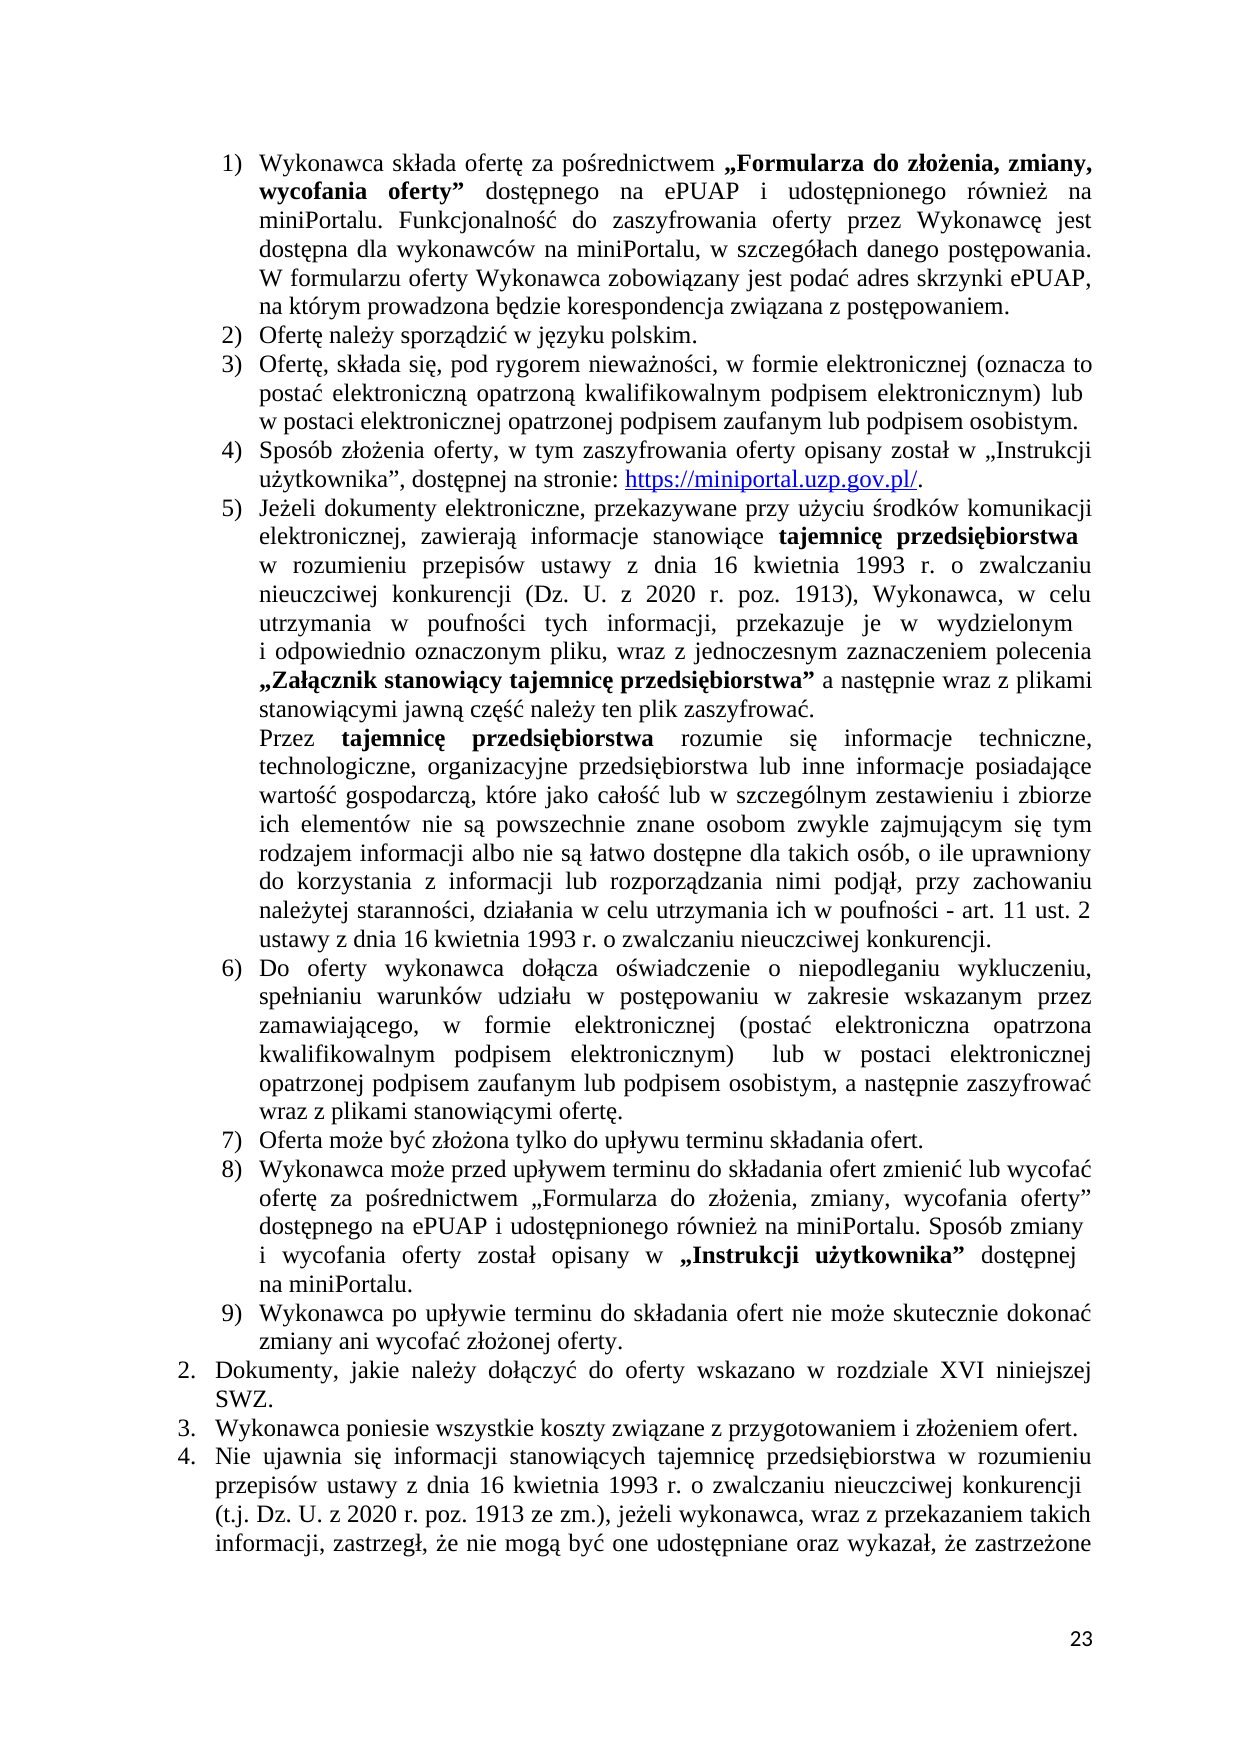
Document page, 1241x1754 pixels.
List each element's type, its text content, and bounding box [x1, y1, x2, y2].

list Jeżeli dokumenty elektroniczne, przekazywane przy użyciu środków komunikacji elektronicznej, zawierają informacje stanowiące tajemnicę przedsiębiorstwa w rozumieniu przepisów ustawy z dnia 16 kwietnia 1993 r. o zwalczaniu nieuczciwej konkurencji (Dz. U. z 2020 r. poz. 1913), Wykonawca, w celu utrzymania w poufności tych informacji, przekazuje je w wydzielonym i odpowiednio oznaczonym pliku, wraz z jednoczesnym zaznaczeniem polecenia „Załącznik stanowiący tajemnicę przedsiębiorstwa” a następnie wraz z plikami stanowiącymi jawną część należy ten plik zaszyfrować. [221, 493, 1093, 723]
list Dokumenty, jakie należy dołączyć do oferty wskazano w rozdziale XVI niniejszej SWZ. [177, 1355, 1093, 1413]
list Wykonawca może przed upływem terminu do składania ofert zmienić lub wycofać ofertę za pośrednictwem „Formularza do złożenia, zmiany, wycofania oferty” dostępnego na ePUAP i udostępnionego również na miniPortalu. Sposób zmiany i wycofania oferty został opisany w „Instrukcji użytkownika” dostępnej na miniPortalu. [221, 1154, 1093, 1298]
list Ofertę, składa się, pod rygorem nieważności, w formie elektronicznej (oznacza to postać elektroniczną opatrzoną kwalifikowalnym podpisem elektronicznym) lub w postaci elektronicznej opatrzonej podpisem zaufanym lub podpisem osobistym. [221, 349, 1093, 435]
list Sposób złożenia oferty, w tym zaszyfrowania oferty opisany został w „Instrukcji użytkownika”, dostępnej na stronie: https://miniportal.uzp.gov.pl/. [221, 435, 1093, 493]
list Wykonawca składa ofertę za pośrednictwem „Formularza do złożenia, zmiany, wycofania oferty” dostępnego na ePUAP i udostępnionego również na miniPortalu. Funkcjonalność do zaszyfrowania oferty przez Wykonawcę jest dostępna dla wykonawców na miniPortalu, w szczegółach danego postępowania. W formularzu oferty Wykonawca zobowiązany jest podać adres skrzynki ePUAP, na którym prowadzona będzie korespondencja związana z postępowaniem. [221, 148, 1093, 320]
list Wykonawca poniesie wszystkie koszty związane z przygotowaniem i złożeniem ofert. [177, 1413, 1093, 1441]
list Oferta może być złożona tylko do upływu terminu składania ofert. [221, 1125, 1093, 1154]
list Ofertę należy sporządzić w języku polskim. [221, 320, 1093, 349]
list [177, 1441, 1093, 1556]
list Wykonawca po upływie terminu do składania ofert nie może skutecznie dokonać zmiany ani wycofać złożonej oferty. [221, 1298, 1093, 1355]
list Przez tajemnicę przedsiębiorstwa rozumie się informacje techniczne, technologiczne, organizacyjne przedsiębiorstwa lub inne informacje posiadające wartość gospodarczą, które jako całość lub w szczególnym zestawieniu i zbiorze ich elementów nie są powszechnie znane osobom zwykle zajmującym się tym rodzajem informacji albo nie są łatwo dostępne dla takich osób, o ile uprawniony do korzystania z informacji lub rozporządzania nimi podjął, przy zachowaniu należytej staranności, działania w celu utrzymania ich w poufności - art. 11 ust. 2 ustawy z dnia 16 kwietnia 1993 r. o zwalczaniu nieuczciwej konkurencji. [259, 723, 1093, 953]
list Do oferty wykonawca dołącza oświadczenie o niepodleganiu wykluczeniu, spełnianiu warunków udziału w postępowaniu w zakresie wskazanym przez zamawiającego, w formie elektronicznej (postać elektroniczna opatrzona kwalifikowalnym podpisem elektronicznym) lub w postaci elektronicznej opatrzonej podpisem zaufanym lub podpisem osobistym, a następnie zaszyfrować wraz z plikami stanowiącymi ofertę. [221, 953, 1093, 1125]
